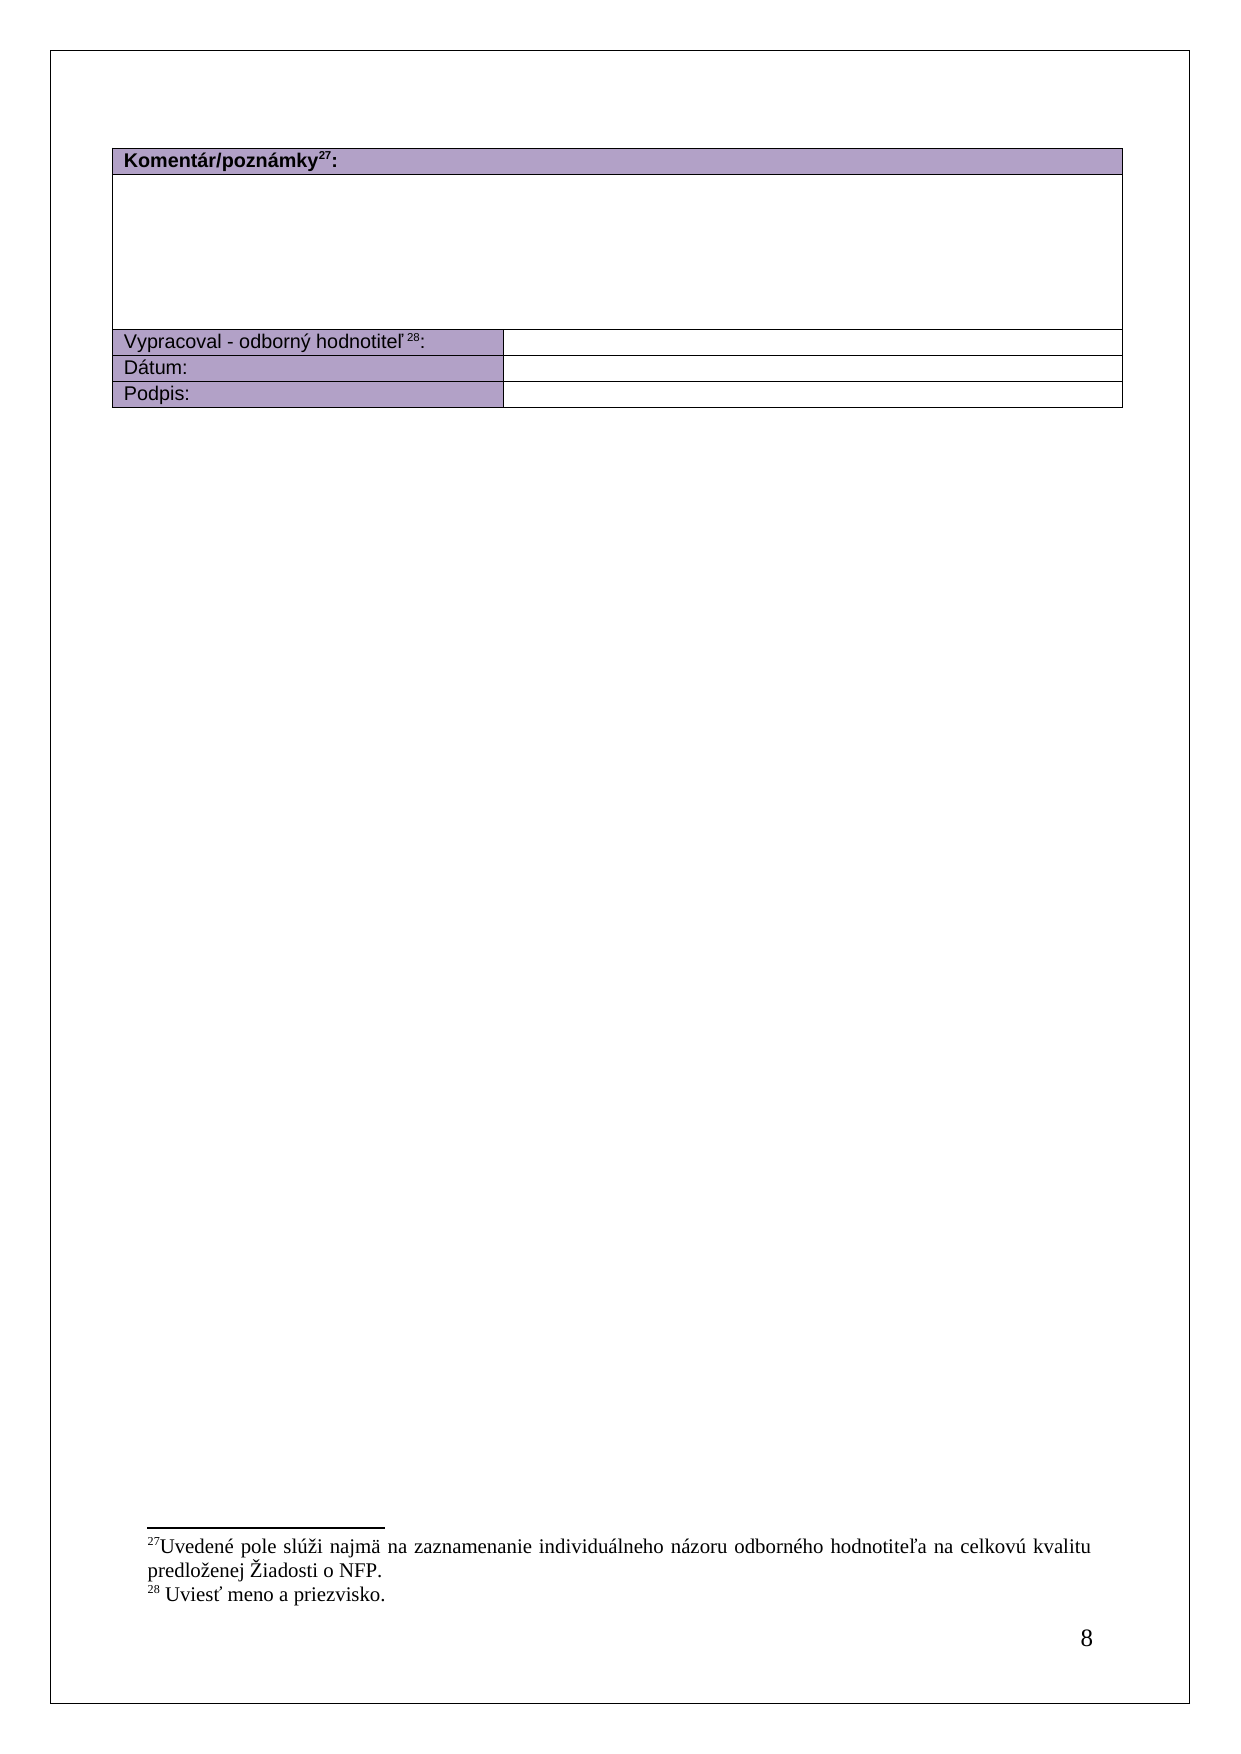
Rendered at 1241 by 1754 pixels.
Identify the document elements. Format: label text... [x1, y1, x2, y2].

table_cell Dátum: [113, 356, 503, 381]
table_cell Komentár/poznámky: [113, 149, 1122, 174]
table_cell Podpis: [113, 382, 503, 407]
table_cell [504, 382, 1122, 407]
table_cell [504, 330, 1122, 355]
table_cell [113, 175, 1122, 329]
table_cell [504, 356, 1122, 381]
table_cell Vypracoval - odborný hodnotiteľ : [113, 330, 503, 355]
